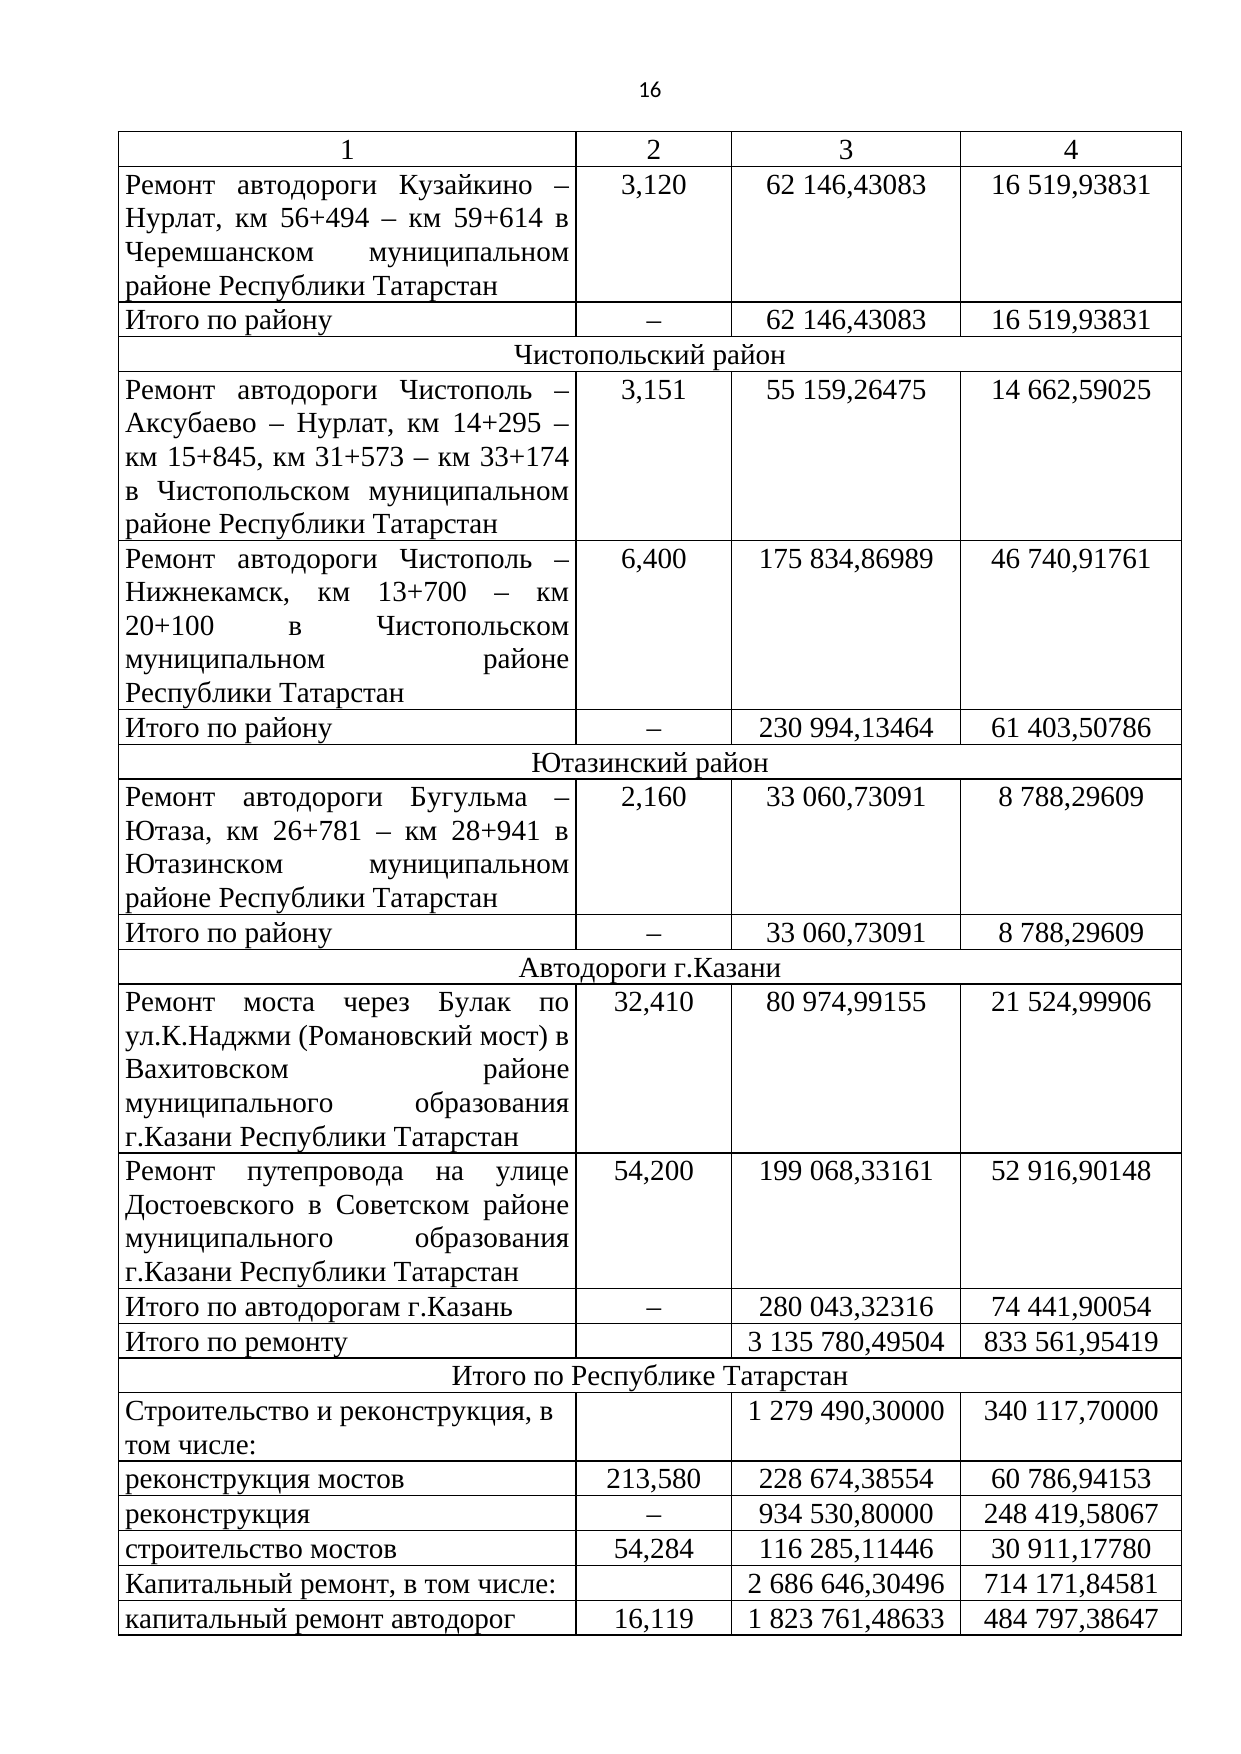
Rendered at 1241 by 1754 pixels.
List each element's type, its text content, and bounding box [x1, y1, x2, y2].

table_cell 52 916,90148 [961, 1154, 1181, 1288]
table_cell 175 834,86989 [732, 541, 960, 709]
table_cell 33 060,73091 [732, 915, 960, 948]
table_cell [577, 1324, 731, 1357]
table_cell – [577, 710, 731, 743]
table_cell 714 171,84581 [961, 1566, 1181, 1599]
table_cell 61 403,50786 [961, 710, 1181, 743]
table_cell строительство мостов [119, 1531, 575, 1565]
table_cell 6,400 [577, 541, 731, 709]
table_cell 3 135 780,49504 [732, 1324, 960, 1357]
table_cell – [577, 1289, 731, 1322]
table_cell Автодороги г.Казани [119, 950, 1181, 983]
table_cell 74 441,90054 [961, 1289, 1181, 1322]
table_cell 213,580 [577, 1462, 731, 1495]
table_cell 8 788,29609 [961, 780, 1181, 914]
table_cell 340 117,70000 [961, 1393, 1181, 1460]
table_cell 3,151 [577, 372, 731, 540]
table_cell 80 974,99155 [732, 985, 960, 1152]
table_cell реконструкция [119, 1496, 575, 1530]
table_cell Итого по автодорогам г.Казань [119, 1289, 575, 1322]
table_cell 54,284 [577, 1531, 731, 1565]
table_cell 62 146,43083 [732, 167, 960, 301]
table_cell Итого по ремонту [119, 1324, 575, 1357]
table_cell [577, 1393, 731, 1460]
table_cell 230 994,13464 [732, 710, 960, 743]
table_header 3 [732, 132, 960, 166]
table_cell 199 068,33161 [732, 1154, 960, 1288]
table_cell 248 419,58067 [961, 1496, 1181, 1530]
table_cell 8 788,29609 [961, 915, 1181, 948]
table_cell 16 519,93831 [961, 303, 1181, 336]
table_header 4 [961, 132, 1181, 166]
table_cell – [577, 1496, 731, 1530]
table_cell 60 786,94153 [961, 1462, 1181, 1495]
table_cell 32,410 [577, 985, 731, 1152]
table_cell Итого по району [119, 915, 575, 948]
table_cell Ремонт моста через Булак по ул.К.Наджми (Романовский мост) в Вахитовском районе муниципального образования г.Казани Республики Татарстан [119, 985, 575, 1152]
table_header 1 [119, 132, 575, 166]
table_cell 54,200 [577, 1154, 731, 1288]
table_cell 280 043,32316 [732, 1289, 960, 1322]
table_cell Строительство и реконструкция, в том числе: [119, 1393, 575, 1460]
table_cell Ремонт автодороги Бугульма – Ютаза, км 26+781 – км 28+941 в Ютазинском муниципальном районе Республики Татарстан [119, 780, 575, 914]
table_cell [577, 1566, 731, 1599]
table_cell 1 823 761,48633 [732, 1601, 960, 1634]
table_cell Ремонт автодороги Чистополь – Нижнекамск, км 13+700 – км 20+100 в Чистопольском муниципальном районе Республики Татарстан [119, 541, 575, 709]
table_cell 934 530,80000 [732, 1496, 960, 1530]
table_cell Итого по Республике Татарстан [119, 1359, 1181, 1392]
table_cell 21 524,99906 [961, 985, 1181, 1152]
table_cell Капитальный ремонт, в том числе: [119, 1566, 575, 1599]
table_cell 833 561,95419 [961, 1324, 1181, 1357]
table_cell 30 911,17780 [961, 1531, 1181, 1565]
table_cell 16 519,93831 [961, 167, 1181, 301]
table_cell 116 285,11446 [732, 1531, 960, 1565]
table_cell 16,119 [577, 1601, 731, 1634]
table_header 2 [577, 132, 731, 166]
table_cell Итого по району [119, 303, 575, 336]
table_cell 484 797,38647 [961, 1601, 1181, 1634]
table_cell 3,120 [577, 167, 731, 301]
table_cell 2 686 646,30496 [732, 1566, 960, 1599]
table_cell реконструкция мостов [119, 1462, 575, 1495]
table_cell – [577, 303, 731, 336]
table_cell 55 159,26475 [732, 372, 960, 540]
table_cell 46 740,91761 [961, 541, 1181, 709]
table_cell 33 060,73091 [732, 780, 960, 914]
table_cell Ютазинский район [119, 745, 1181, 778]
table_cell Итого по району [119, 710, 575, 743]
table_cell Ремонт автодороги Чистополь – Аксубаево – Нурлат, км 14+295 – км 15+845, км 31+573 – км 33+174 в Чистопольском муниципальном районе Республики Татарстан [119, 372, 575, 540]
table_cell капитальный ремонт автодорог [119, 1601, 575, 1634]
table_cell – [577, 915, 731, 948]
table_cell Ремонт автодороги Кузайкино – Нурлат, км 56+494 – км 59+614 в Черемшанском муниципальном районе Республики Татарстан [119, 167, 575, 301]
table_cell Ремонт путепровода на улице Достоевского в Советском районе муниципального образования г.Казани Республики Татарстан [119, 1154, 575, 1288]
table_cell 2,160 [577, 780, 731, 914]
table_cell 62 146,43083 [732, 303, 960, 336]
table_cell 1 279 490,30000 [732, 1393, 960, 1460]
table_cell 228 674,38554 [732, 1462, 960, 1495]
table_cell 14 662,59025 [961, 372, 1181, 540]
table_cell Чистопольский район [119, 337, 1181, 371]
